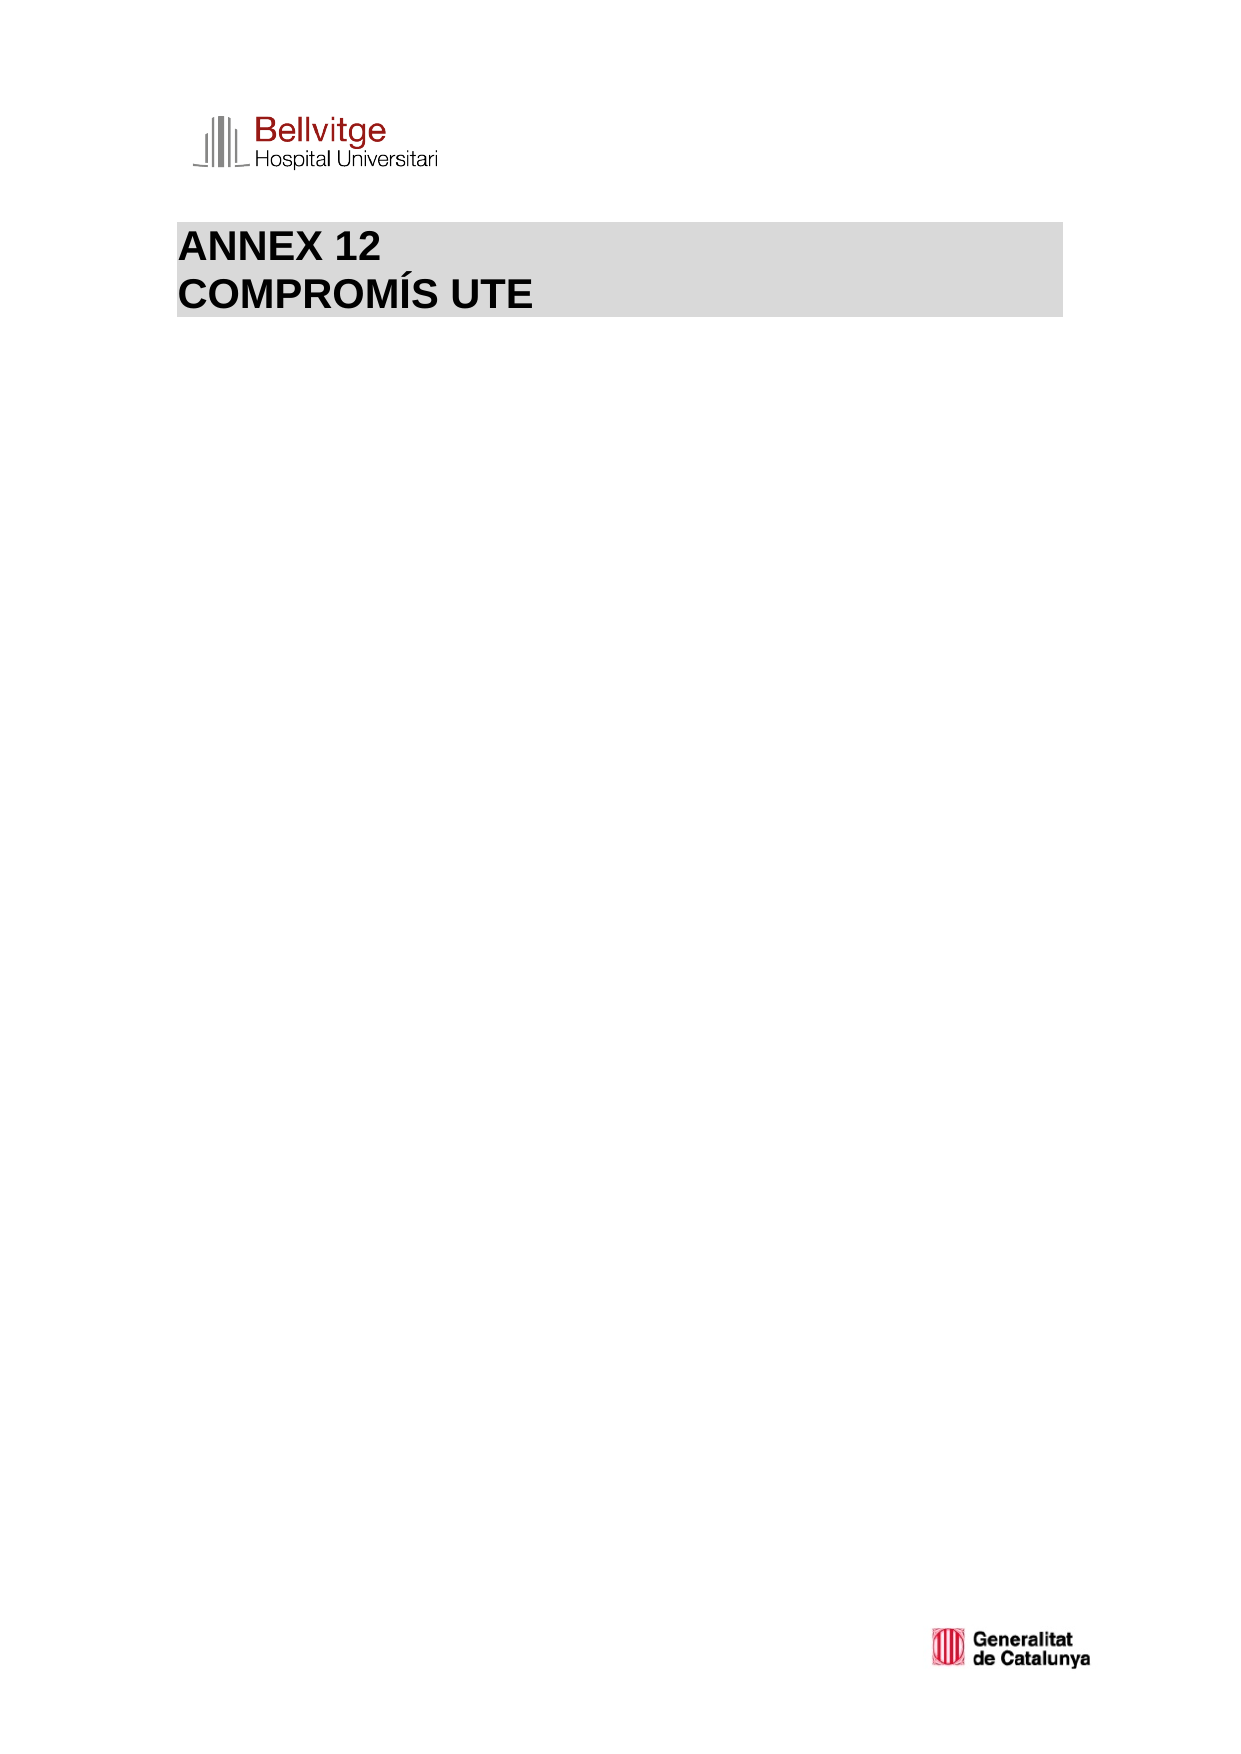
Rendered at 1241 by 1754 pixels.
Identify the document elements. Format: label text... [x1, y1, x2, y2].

text ANNEX 12 [177, 222, 1063, 269]
text COMPROMÍS UTE [177, 269, 1063, 317]
picture [177, 100, 453, 185]
picture [893, 1621, 1129, 1674]
